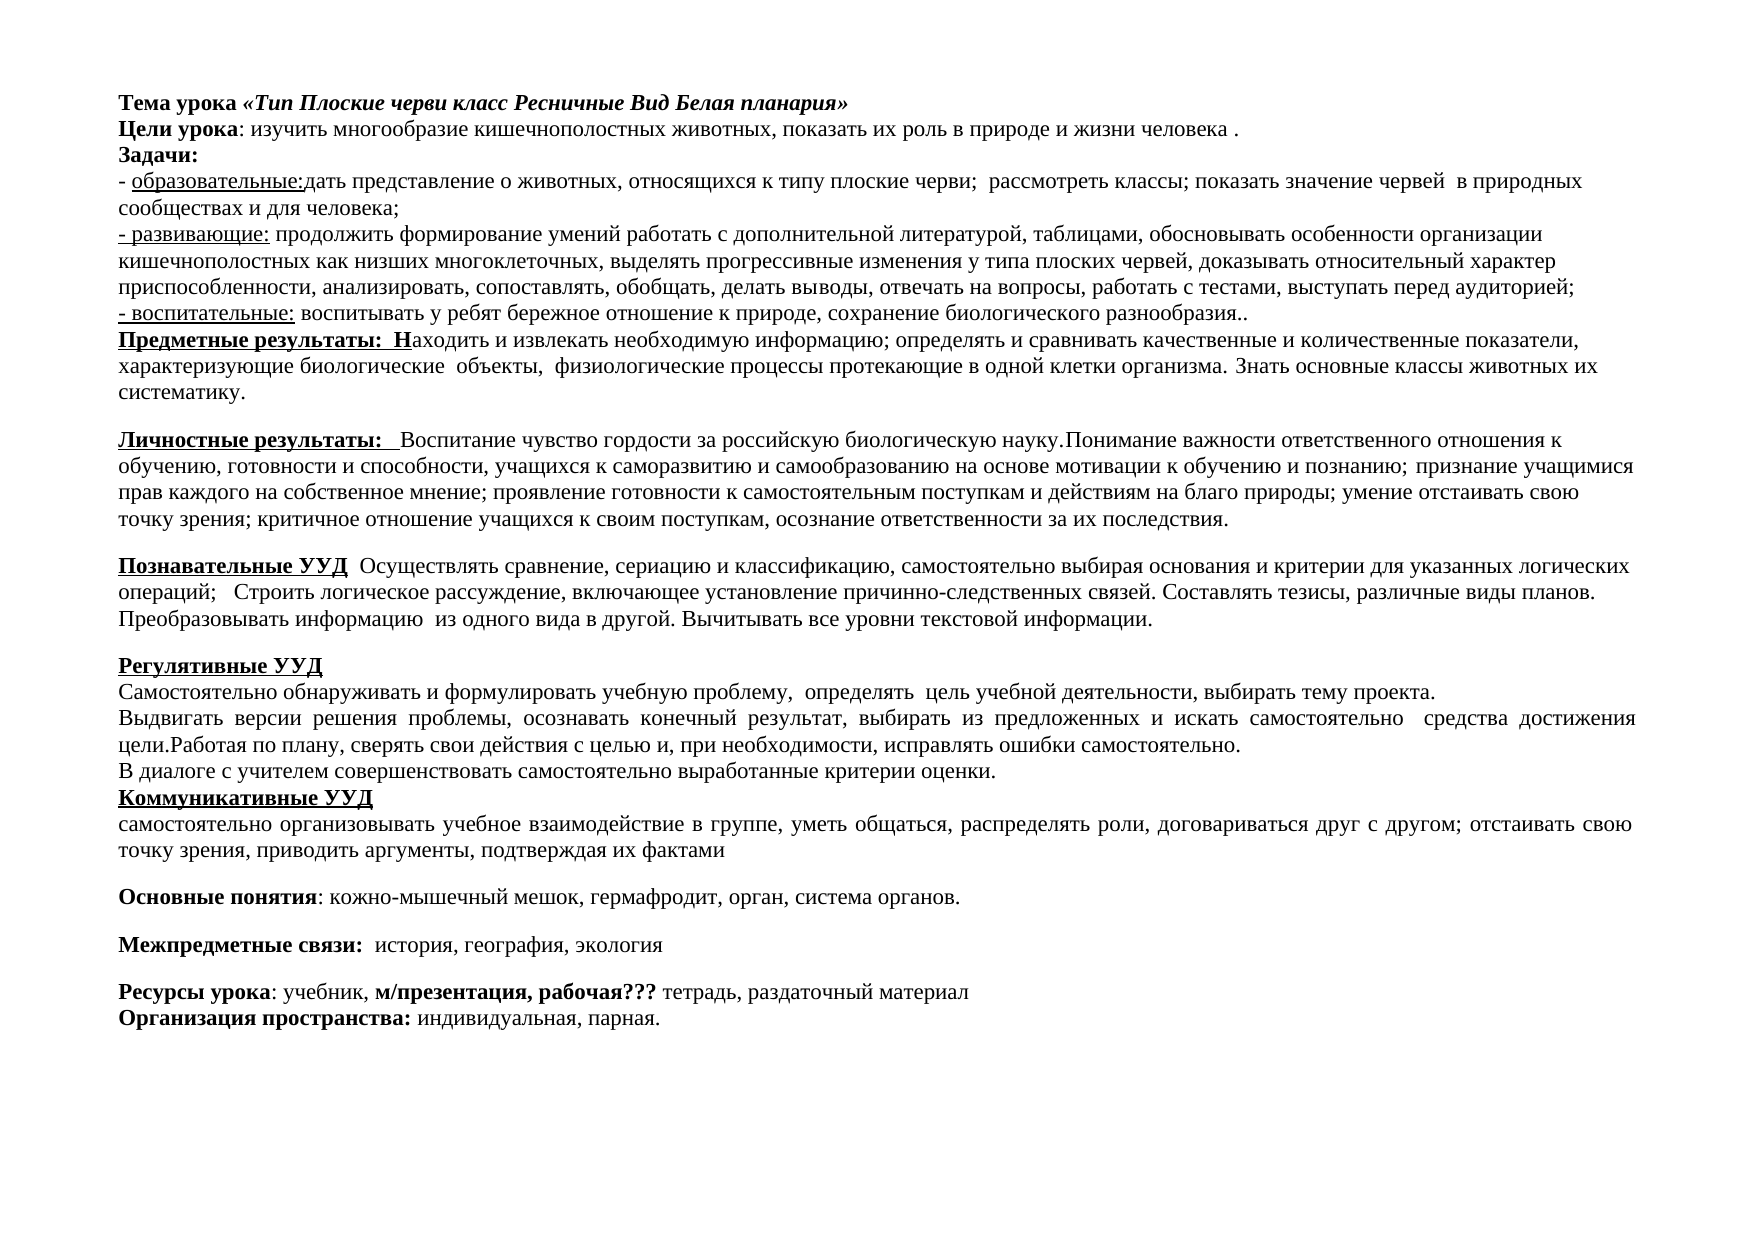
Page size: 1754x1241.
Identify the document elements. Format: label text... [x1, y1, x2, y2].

text Предметные результаты: Находить и извлекать необходимую информацию; определять и сравнивать качественные и количественные показатели, характеризующие биологические объекты, физиологические процессы протекающие в одной клетки организма. Знать основные классы животных их систематику. [118, 326, 1636, 405]
text В диалоге с учителем совершенствовать самостоятельно выработанные критерии оценки. [118, 757, 1636, 783]
text Ресурсы урока: учебник, м/презентация, рабочая??? тетрадь, раздаточный материал [118, 978, 1636, 1004]
text Регулятивные УУД [118, 652, 1636, 678]
text Самостоятельно обнаруживать и формулировать учебную проблему, определять цель учебной деятельности, выбирать тему проекта. [118, 678, 1636, 704]
text самостоятельно организовывать учебное взаимодействие в группе, уметь общаться, распределять роли, договариваться друг с другом; отстаивать свою точку зрения, приводить аргументы, подтверждая их фактами [118, 810, 1636, 863]
text Личностные результаты: Воспитание чувство гордости за российскую биологическую науку.Понимание важности ответственного отношения к обучению, готовности и способности, учащихся к саморазвитию и самообразованию на основе мотивации к обучению и познанию; признание учащимися прав каждого на собственное мнение; проявление готовности к самостоятельным поступкам и действиям на благо природы; умение отстаивать свою точку зрения; критичное отношение учащихся к своим поступкам, осознание ответственности за их последствия. [118, 426, 1636, 531]
text - воспитательные: воспитывать у ребят бережное отношение к природе, сохранение биологического разнообразия.. [118, 299, 1636, 326]
text - образовательные:дать представление о животных, относящихся к типу плоские черви; рассмотреть классы; показать значение червей в природных сообществах и для человека; [118, 168, 1636, 220]
text Тема урока «Тип Плоские черви класс Ресничные Вид Белая планария» [118, 88, 1636, 115]
text Межпредметные связи: история, география, экология [118, 931, 1636, 957]
text Выдвигать версии решения проблемы, осознавать конечный результат, выбирать из предложенных и искать самостоятельно средства достижения цели.Работая по плану, сверять свои действия с целью и, при необходимости, исправлять ошибки самостоятельно. [118, 704, 1636, 757]
text Цели урока: изучить многообразие кишечнополостных животных, показать их роль в природе и жизни человека . [118, 115, 1636, 141]
text Познавательные УУД Осуществлять сравнение, сериацию и классификацию, самостоятельно выбирая основания и критерии для указанных логических операций; Строить логическое рассуждение, включающее установление причинно-следственных связей. Составлять тезисы, различные виды планов. Преобразовывать информацию из одного вида в другой. Вычитывать все уровни текстовой информации. [118, 552, 1636, 631]
text - развивающие: продолжить формирование умений работать с дополнительной литературой, таблицами, обосновывать особенности организации кишечнополостных как низших многоклеточных, выделять прогрессивные изменения у типа плоских червей, доказывать относительный характер приспособленности, анализировать, сопоставлять, обобщать, делать выводы, отвечать на вопросы, работать с тестами, выступать перед аудиторией; [118, 220, 1636, 299]
text Основные понятия: кожно-мышечный мешок, гермафродит, орган, система органов. [118, 883, 1636, 910]
text Задачи: [118, 141, 1636, 168]
text Коммуникативные УУД [118, 783, 1636, 810]
text Организация пространства: индивидуальная, парная. [118, 1004, 1636, 1031]
